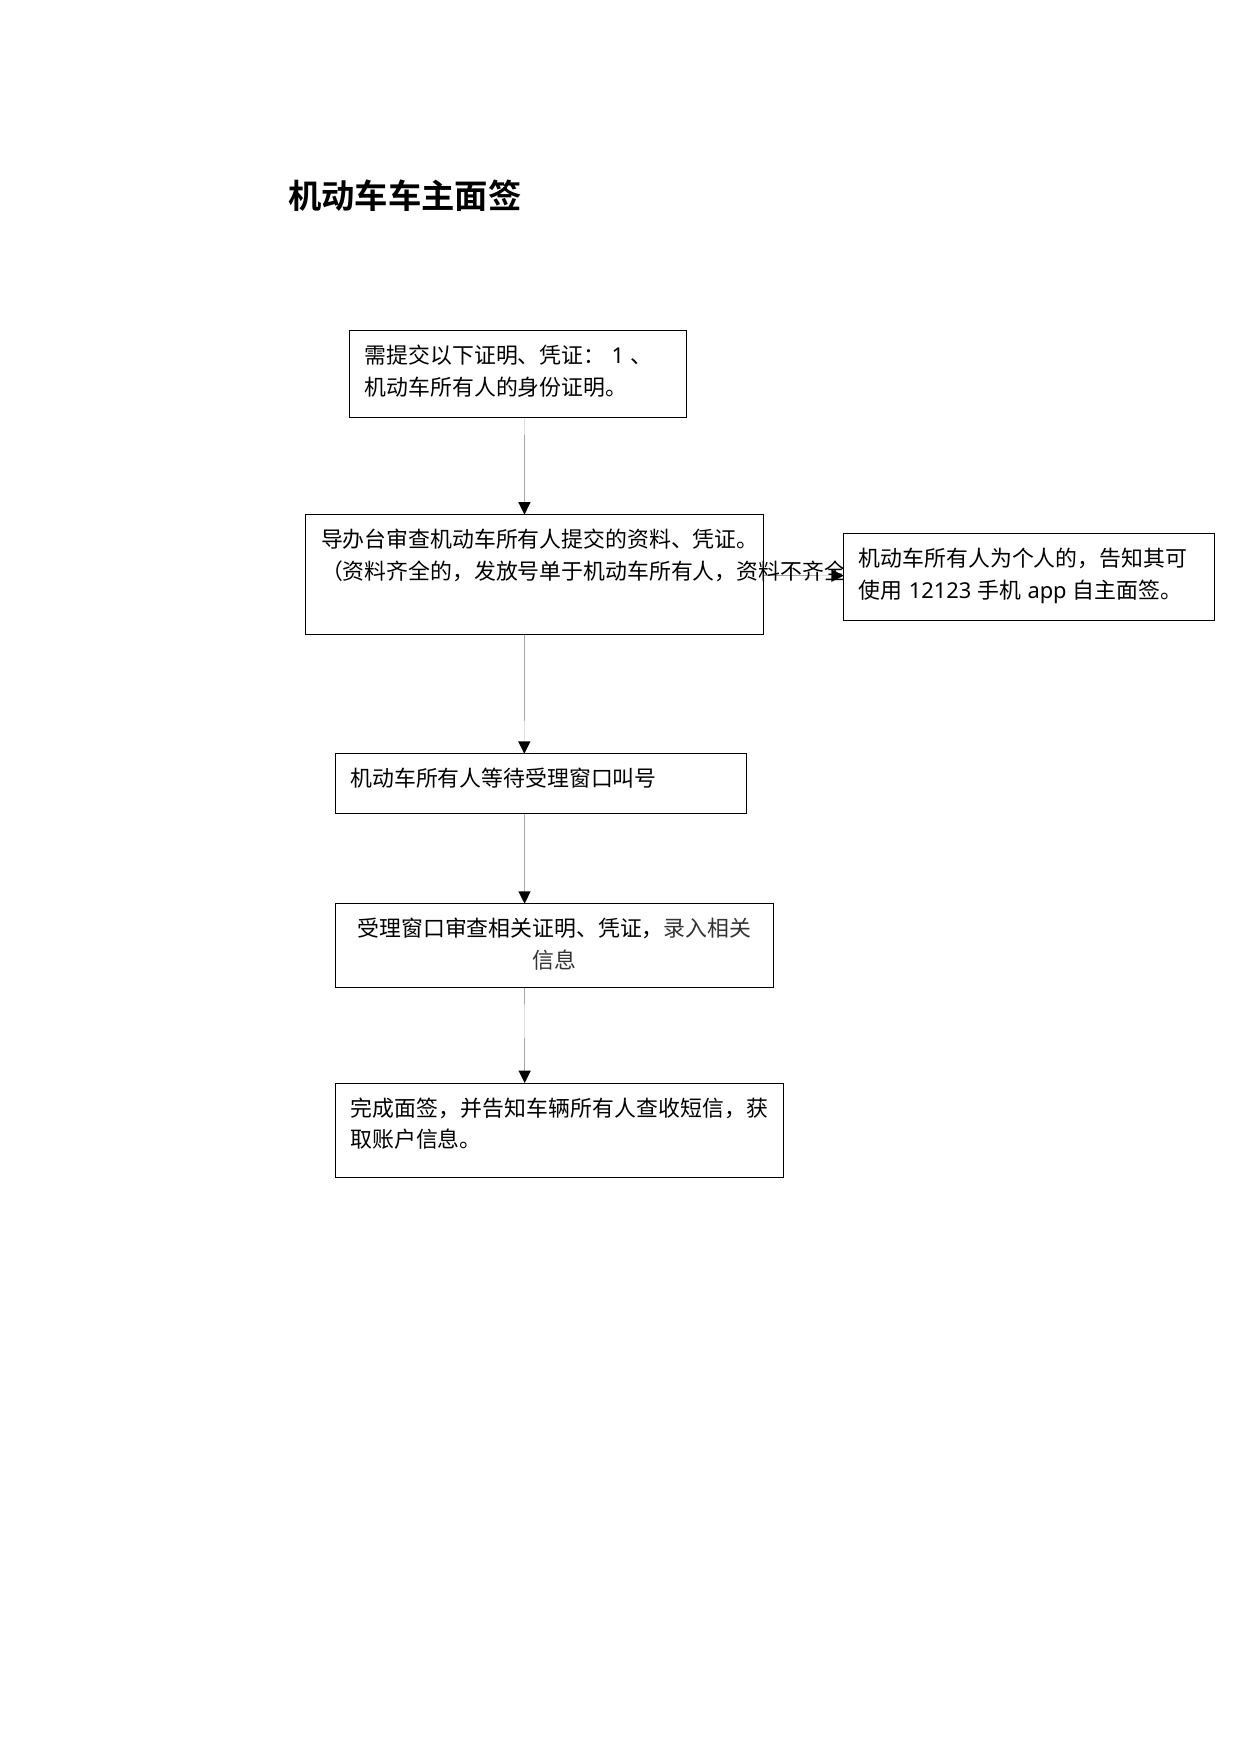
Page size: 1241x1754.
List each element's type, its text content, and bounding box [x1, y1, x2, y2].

text 机动车车主面签 [187, 162, 1053, 227]
